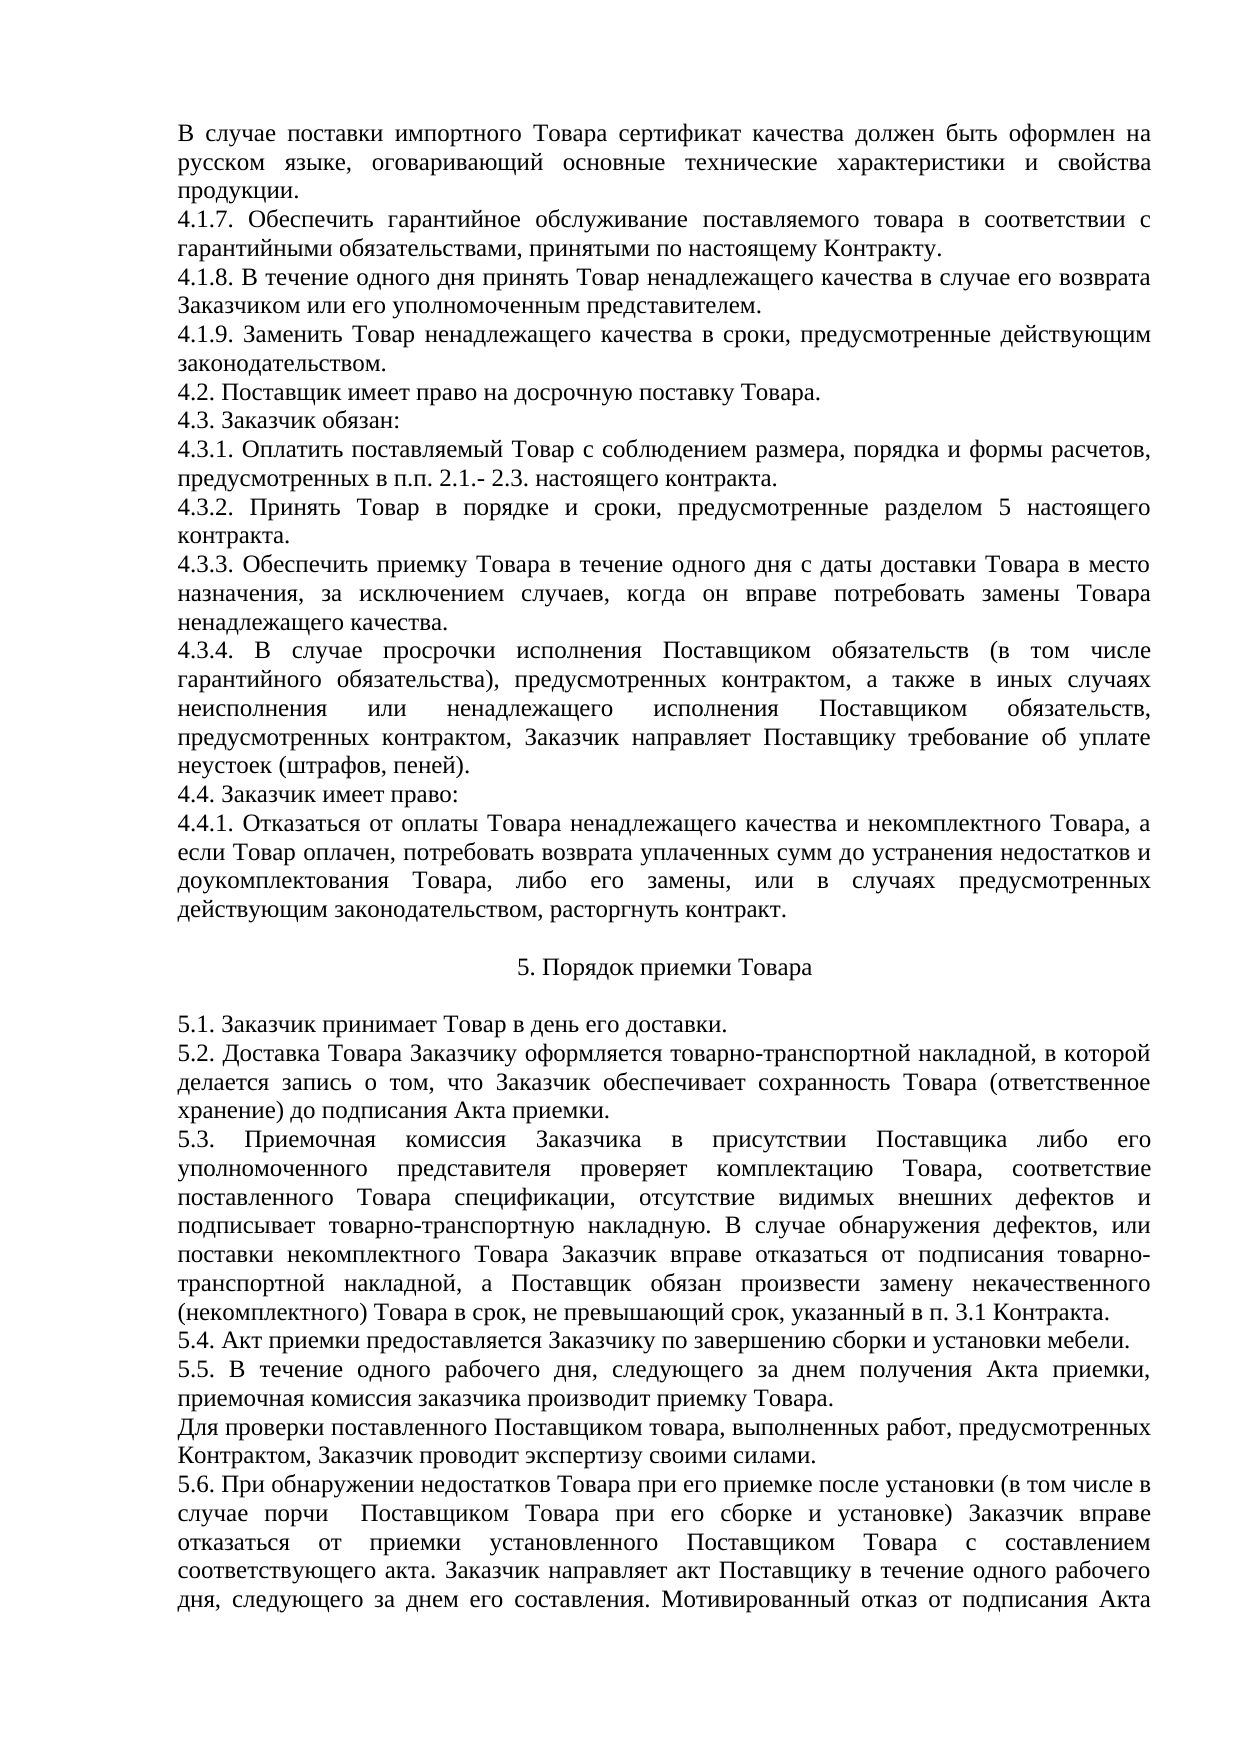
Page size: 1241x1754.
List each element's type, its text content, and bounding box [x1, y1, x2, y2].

text 4.3.2. Принять Товар в порядке и сроки, предусмотренные разделом 5 настоящего контракта. [177, 492, 1152, 549]
text Для проверки поставленного Поставщиком товара, выполненных работ, предусмотренных Контрактом, Заказчик проводит экспертизу своими силами. [177, 1412, 1152, 1469]
text 4.1.8. В течение одного дня принять Товар ненадлежащего качества в случае его возврата Заказчиком или его уполномоченным представителем. [177, 262, 1152, 319]
text 4.3.1. Оплатить поставляемый Товар с соблюдением размера, порядка и формы расчетов, предусмотренных в п.п. 2.1.- 2.3. настоящего контракта. [177, 434, 1152, 492]
text 5.4. Акт приемки предоставляется Заказчику по завершению сборки и установки мебели. [177, 1326, 1152, 1354]
text 5.5. В течение одного рабочего дня, следующего за днем получения Акта приемки, приемочная комиссия заказчика производит приемку Товара. [177, 1354, 1152, 1412]
text 4.1.7. Обеспечить гарантийное обслуживание поставляемого товара в соответствии с гарантийными обязательствами, принятыми по настоящему Контракту. [177, 204, 1152, 262]
text В случае поставки импортного Товара сертификат качества должен быть оформлен на русском языке, оговаривающий основные технические характеристики и свойства продукции. [177, 118, 1152, 204]
text 5.3. Приемочная комиссия Заказчика в присутствии Поставщика либо его уполномоченного представителя проверяет комплектацию Товара, соответствие поставленного Товара спецификации, отсутствие видимых внешних дефектов и подписывает товарно-транспортную накладную. В случае обнаружения дефектов, или поставки некомплектного Товара Заказчик вправе отказаться от подписания товарно-транспортной накладной, а Поставщик обязан произвести замену некачественного (некомплектного) Товара в срок, не превышающий срок, указанный в п. 3.1 Контракта. [177, 1124, 1152, 1326]
text 4.4. Заказчик имеет право: [177, 779, 1152, 808]
text 4.1.9. Заменить Товар ненадлежащего качества в сроки, предусмотренные действующим законодательством. [177, 319, 1152, 377]
text 5.2. Доставка Товара Заказчику оформляется товарно-транспортной накладной, в которой делается запись о том, что Заказчик обеспечивает сохранность Товара (ответственное хранение) до подписания Акта приемки. [177, 1038, 1152, 1124]
text 4.4.1. Отказаться от оплаты Товара ненадлежащего качества и некомплектного Товара, а если Товар оплачен, потребовать возврата уплаченных сумм до устранения недостатков и доукомплектования Товара, либо его замены, или в случаях предусмотренных действующим законодательством, расторгнуть контракт. [177, 808, 1152, 923]
text 4.3. Заказчик обязан: [177, 406, 1152, 434]
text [177, 1469, 1152, 1613]
text 4.3.3. Обеспечить приемку Товара в течение одного дня с даты доставки Товара в место назначения, за исключением случаев, когда он вправе потребовать замены Товара ненадлежащего качества. [177, 549, 1152, 636]
text 5.1. Заказчик принимает Товар в день его доставки. [177, 1009, 1152, 1038]
text 4.3.4. В случае просрочки исполнения Поставщиком обязательств (в том числе гарантийного обязательства), предусмотренных контрактом, а также в иных случаях неисполнения или ненадлежащего исполнения Поставщиком обязательств, предусмотренных контрактом, Заказчик направляет Поставщику требование об уплате неустоек (штрафов, пеней). [177, 636, 1152, 779]
text 5. Порядок приемки Товара [177, 952, 1152, 981]
text 4.2. Поставщик имеет право на досрочную поставку Товара. [177, 377, 1152, 406]
